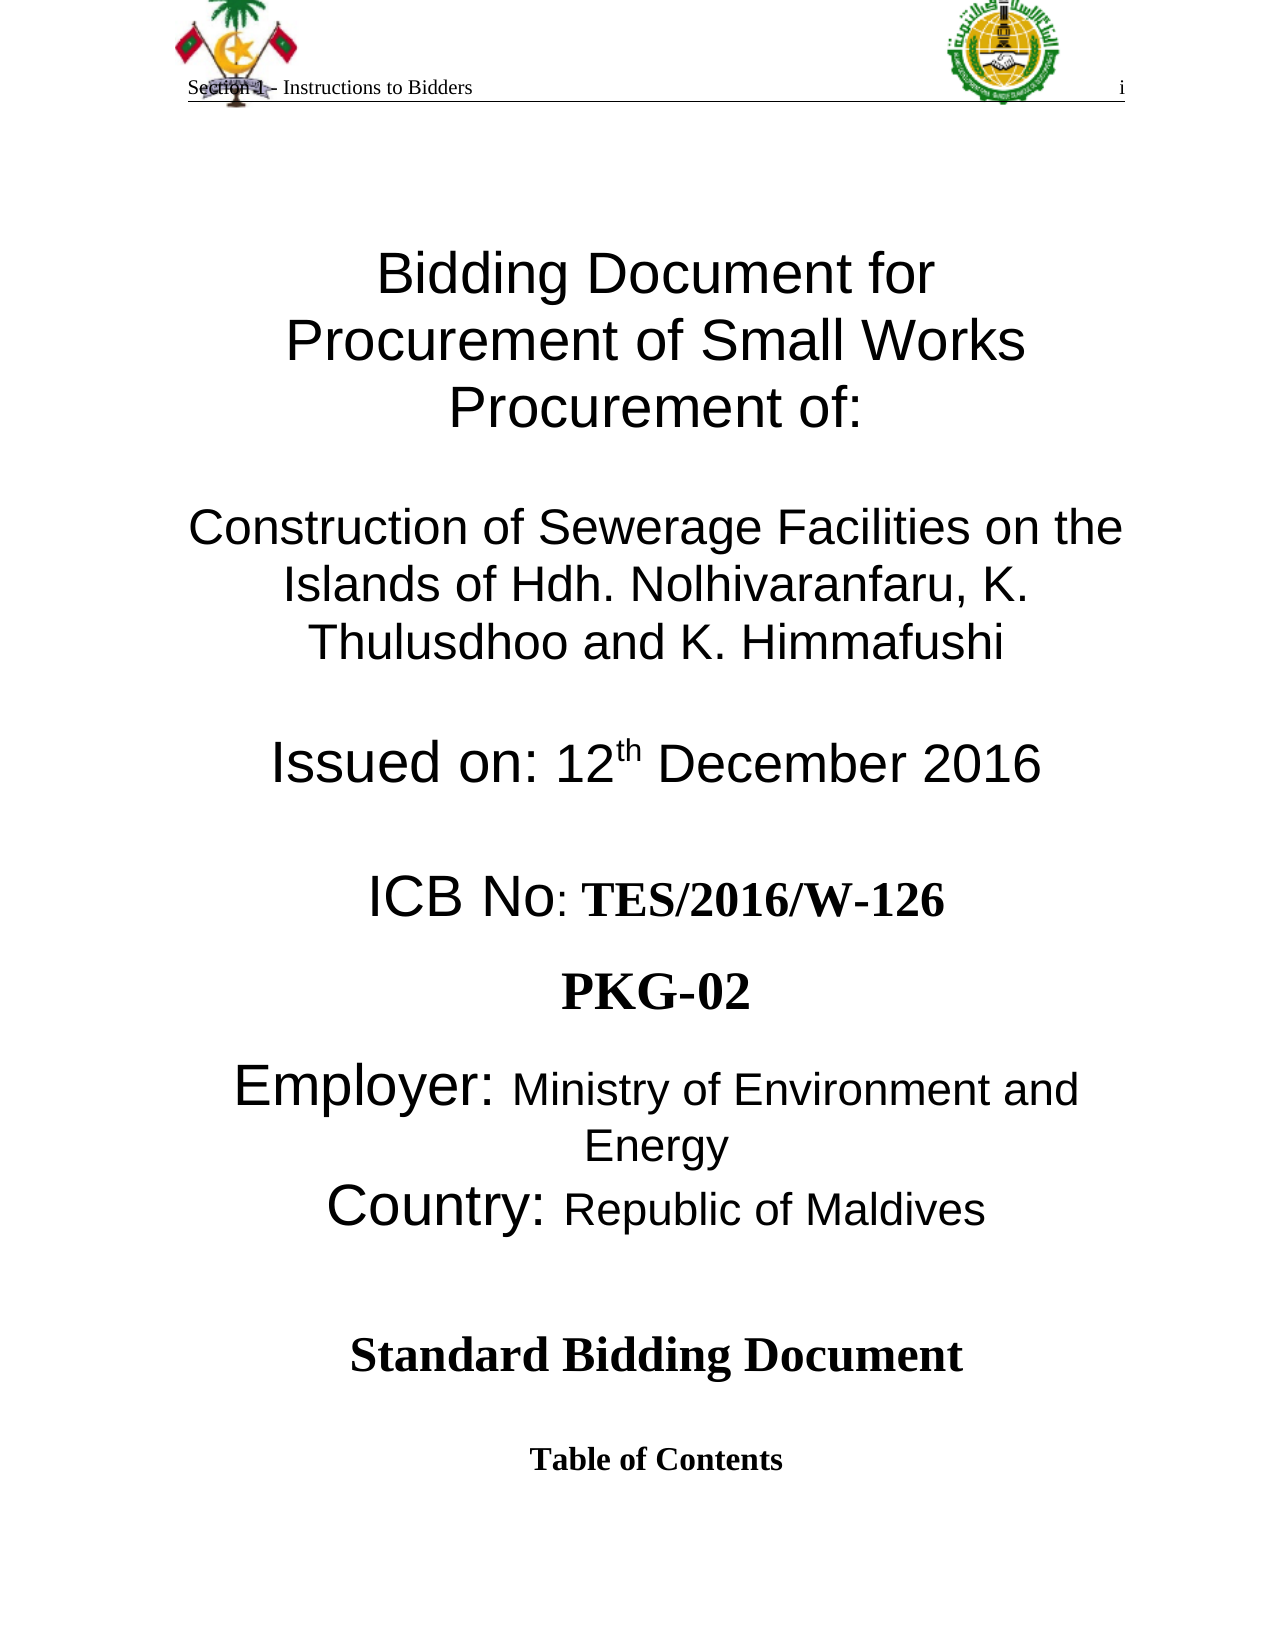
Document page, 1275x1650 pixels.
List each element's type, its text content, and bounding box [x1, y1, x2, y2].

text Employer: Ministry of Environment and Energy [187, 1051, 1125, 1171]
text Bidding Document for [187, 239, 1125, 306]
title Construction of Sewerage Facilities on the Islands of Hdh. Nolhivaranfaru, K. Thulusdhoo and K. Himmafushi [187, 497, 1125, 670]
text Procurement of Small Works [187, 306, 1125, 373]
picture [175, 0, 1113, 109]
text Issued on: 12th December 2016 [187, 727, 1125, 794]
text PKG-02 [187, 959, 1125, 1021]
title Standard Bidding Document [187, 1324, 1125, 1382]
text Table of Contents [187, 1439, 1125, 1478]
text ICB No: TES/2016/W-126 [187, 862, 1125, 929]
text Country: Republic of Maldives [187, 1171, 1125, 1238]
text Procurement of: [187, 373, 1125, 440]
